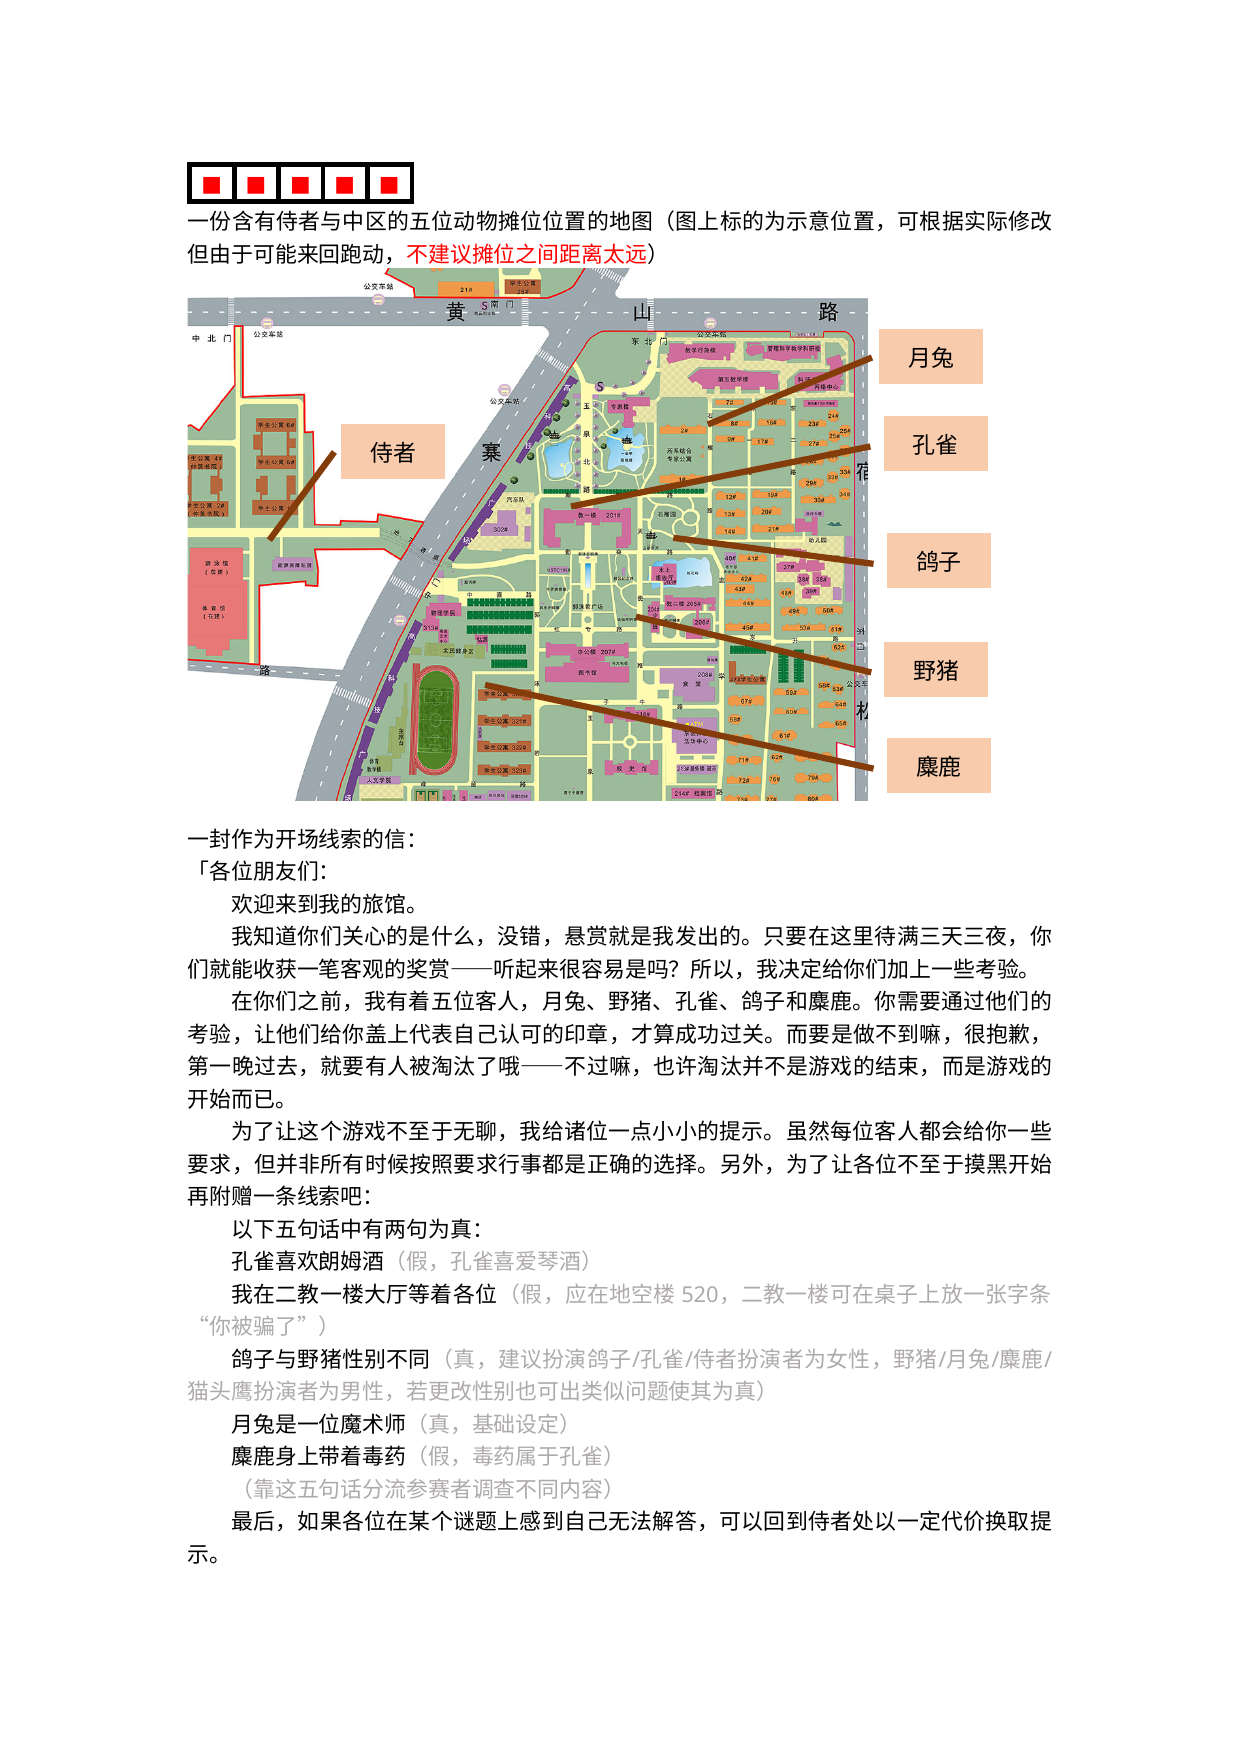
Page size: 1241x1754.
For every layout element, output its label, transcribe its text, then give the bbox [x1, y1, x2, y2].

text （靠这五句话分流参赛者调查不同内容） [187, 1471, 1053, 1504]
table_cell ■ [281, 167, 321, 199]
text 在你们之前，我有着五位客人，月兔、野猪、孔雀、鸽子和麋鹿。你需要通过他们的考验，让他们给你盖上代表自己认可的印章，才算成功过关。而要是做不到嘛，很抱歉，第一晚过去，就要有人被淘汰了哦——不过嘛，也许淘汰并不是游戏的结束，而是游戏的开始而已。 [187, 984, 1053, 1114]
text 孔雀喜欢朗姆酒（假，孔雀喜爱琴酒） [187, 1244, 1053, 1276]
text 我知道你们关心的是什么，没错，悬赏就是我发出的。只要在这里待满三天三夜，你们就能收获一笔客观的奖赏——听起来很容易是吗？所以，我决定给你们加上一些考验。 [187, 919, 1053, 984]
table_cell ■ [237, 167, 276, 199]
text 鸽子与野猪性别不同（真，建议扮演鸽子/孔雀/侍者扮演者为女性，野猪/月兔/麋鹿/猫头鹰扮演者为男性，若更改性别也可出类似问题使其为真） [187, 1341, 1053, 1406]
text 以下五句话中有两句为真： [187, 1211, 1053, 1244]
text 为了让这个游戏不至于无聊，我给诸位一点小小的提示。虽然每位客人都会给你一些要求，但并非所有时候按照要求行事都是正确的选择。另外，为了让各位不至于摸黑开始，再附赠一条线索吧： [187, 1114, 1053, 1211]
text 我在二教一楼大厅等着各位（假，应在地空楼520，二教一楼可在桌子上放一张字条“你被骗了”） [187, 1276, 1053, 1341]
text 欢迎来到我的旅馆。 [187, 886, 1053, 919]
table_cell ■ [370, 167, 410, 199]
text 「各位朋友们： [187, 854, 1053, 886]
text 月兔是一位魔术师（真，基础设定） [187, 1406, 1053, 1439]
text 一封作为开场线索的信： [187, 821, 1053, 854]
table_cell ■ [192, 167, 232, 199]
text 麋鹿身上带着毒药（假，毒药属于孔雀） [187, 1439, 1053, 1471]
table_cell ■ [325, 167, 365, 199]
picture [187, 268, 868, 801]
text 一份含有侍者与中区的五位动物摊位位置的地图（图上标的为示意位置，可根据实际修改，但由于可能来回跑动，不建议摊位之间距离太远） [187, 204, 1053, 269]
text 最后，如果各位在某个谜题上感到自己无法解答，可以回到侍者处以一定代价换取提示。 [187, 1504, 1053, 1569]
